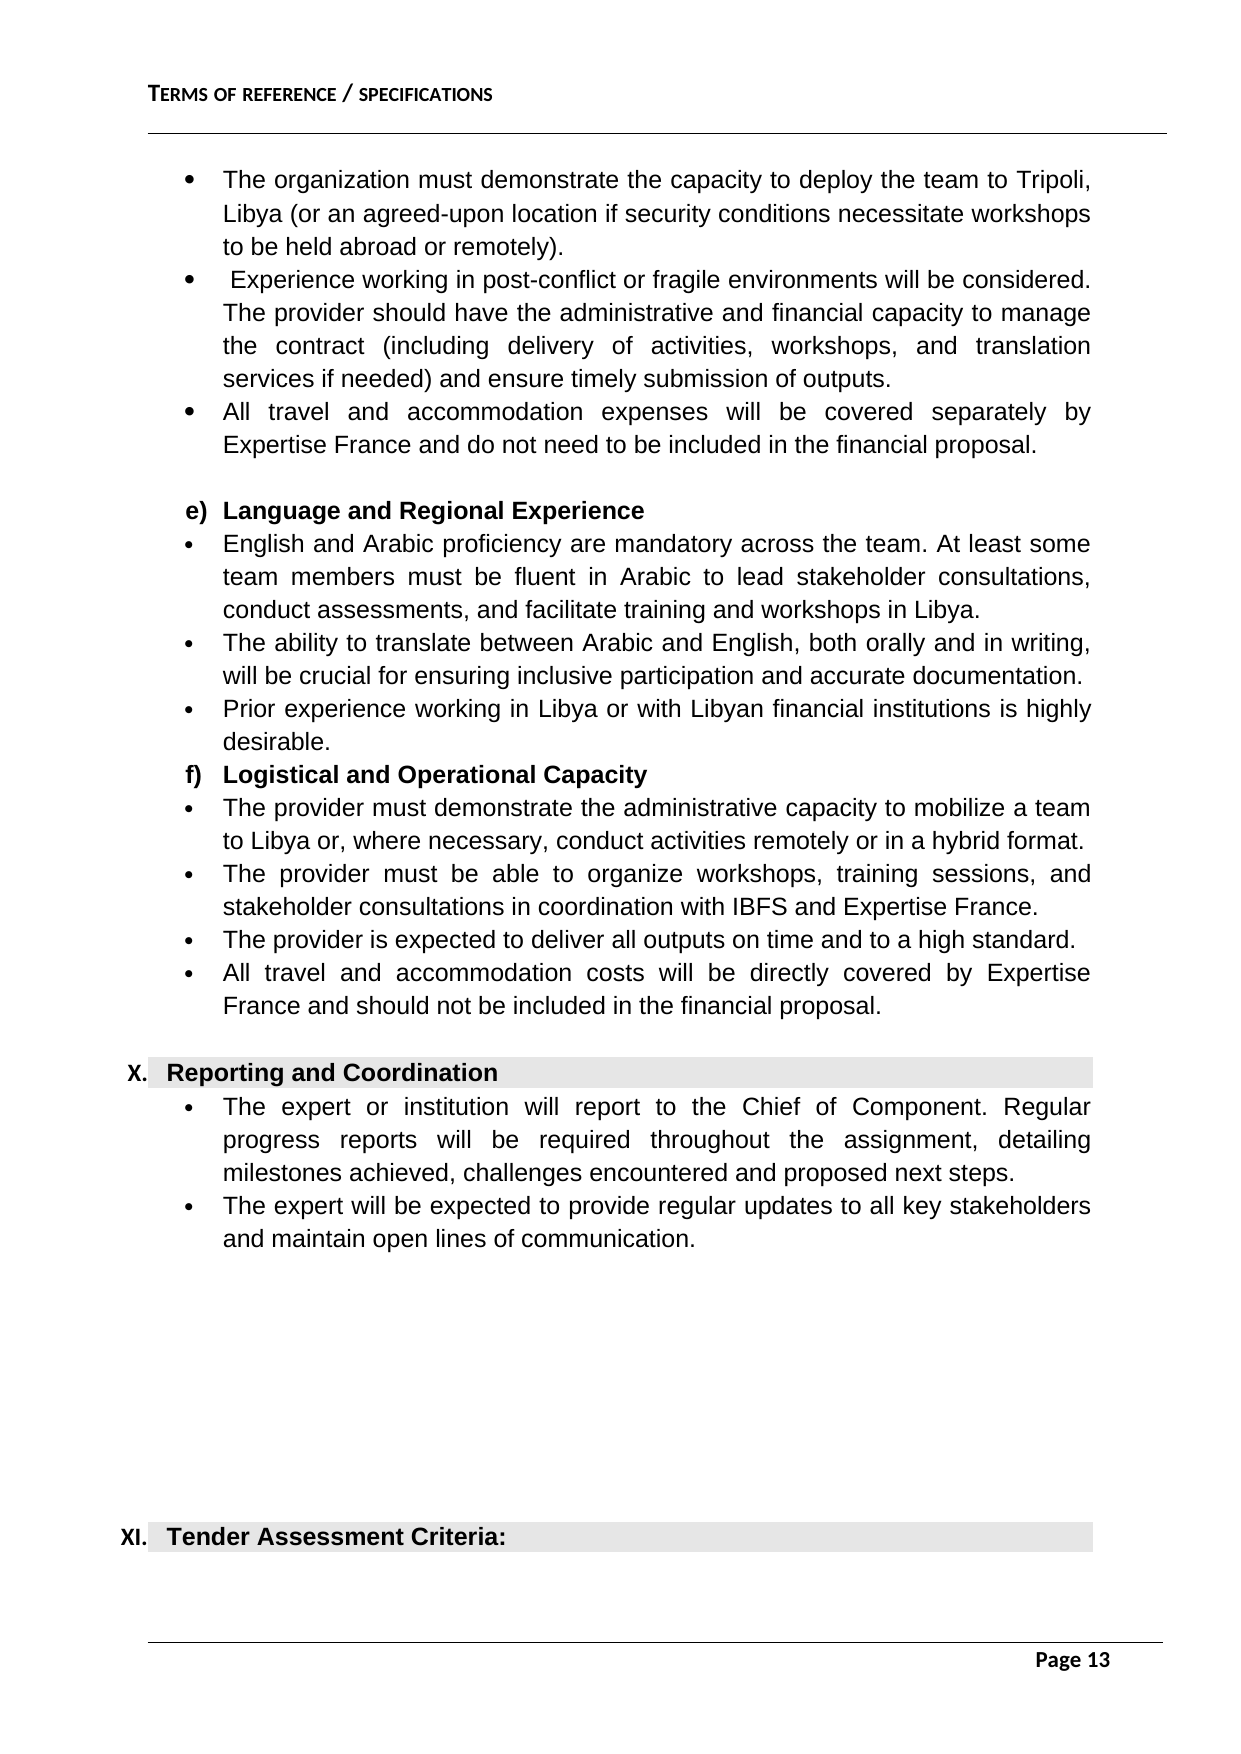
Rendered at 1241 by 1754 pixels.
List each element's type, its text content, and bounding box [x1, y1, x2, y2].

list Reporting and Coordination [148, 1057, 1093, 1088]
list The provider must be able to organize workshops, training sessions, and stakeholder consultations in coordination with IBFS and Expertise France. [185, 859, 1093, 921]
list The provider must demonstrate the administrative capacity to mobilize a team to Libya or, where necessary, conduct activities remotely or in a hybrid format. [185, 793, 1093, 855]
list All travel and accommodation costs will be directly covered by Expertise France and should not be included in the financial proposal. [185, 958, 1093, 1020]
list Tender Assessment Criteria: [148, 1522, 1093, 1552]
list The organization must demonstrate the capacity to deploy the team to Tripoli, Libya (or an agreed-upon location if security conditions necessitate workshops to be held abroad or remotely). [185, 165, 1093, 260]
list Experience working in post-conflict or fragile environments will be considered. The provider should have the administrative and financial capacity to manage the contract (including delivery of activities, workshops, and translation services if needed) and ensure timely submission of outputs. [185, 264, 1093, 392]
list All travel and accommodation expenses will be covered separately by Expertise France and do not need to be included in the financial proposal. [185, 397, 1093, 459]
list Prior experience working in Libya or with Libyan financial institutions is highly desirable. [185, 694, 1093, 756]
list The ability to translate between Arabic and English, both orally and in writing, will be crucial for ensuring inclusive participation and accurate documentation. [185, 628, 1093, 690]
list The expert will be expected to provide regular updates to all key stakeholders and maintain open lines of communication. [185, 1191, 1093, 1253]
list The expert or institution will report to the Chief of Component. Regular progress reports will be required throughout the assignment, detailing milestones achieved, challenges encountered and proposed next steps. [185, 1092, 1093, 1187]
list The provider is expected to deliver all outputs on time and to a high standard. [185, 925, 1093, 954]
list Logistical and Operational Capacity [185, 760, 1093, 789]
list Language and Regional Experience [185, 496, 1093, 525]
list English and Arabic proficiency are mandatory across the team. At least some team members must be fluent in Arabic to lead stakeholder consultations, conduct assessments, and facilitate training and workshops in Libya. [185, 529, 1093, 624]
